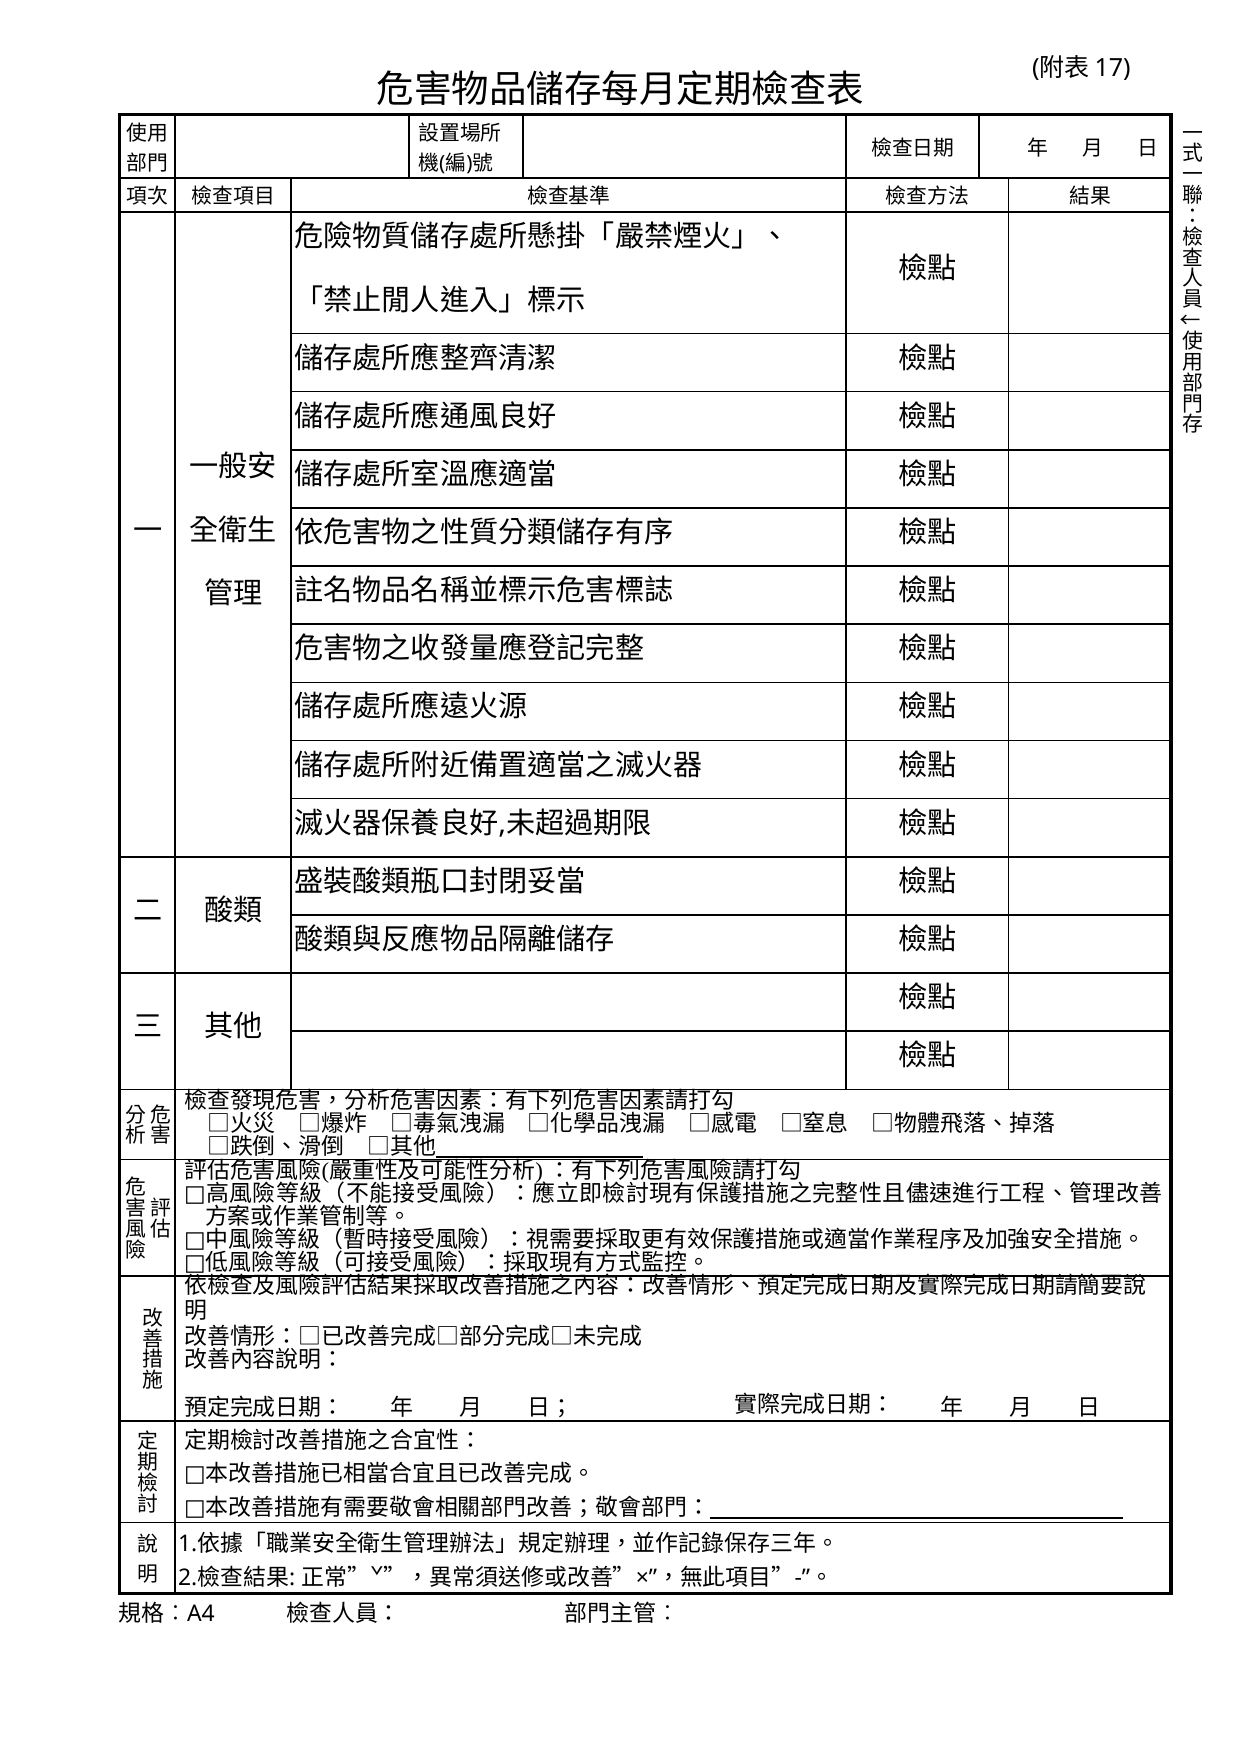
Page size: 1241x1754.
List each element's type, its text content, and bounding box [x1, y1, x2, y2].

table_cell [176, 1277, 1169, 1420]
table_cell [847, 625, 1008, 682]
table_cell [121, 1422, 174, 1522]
text 危害物品儲存每月定期檢查表 [118, 59, 1122, 113]
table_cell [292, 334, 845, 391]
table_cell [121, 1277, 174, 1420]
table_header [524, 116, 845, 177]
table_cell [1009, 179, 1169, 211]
text 規格︰A4 檢查人員： 部門主管︰ [118, 1595, 1122, 1628]
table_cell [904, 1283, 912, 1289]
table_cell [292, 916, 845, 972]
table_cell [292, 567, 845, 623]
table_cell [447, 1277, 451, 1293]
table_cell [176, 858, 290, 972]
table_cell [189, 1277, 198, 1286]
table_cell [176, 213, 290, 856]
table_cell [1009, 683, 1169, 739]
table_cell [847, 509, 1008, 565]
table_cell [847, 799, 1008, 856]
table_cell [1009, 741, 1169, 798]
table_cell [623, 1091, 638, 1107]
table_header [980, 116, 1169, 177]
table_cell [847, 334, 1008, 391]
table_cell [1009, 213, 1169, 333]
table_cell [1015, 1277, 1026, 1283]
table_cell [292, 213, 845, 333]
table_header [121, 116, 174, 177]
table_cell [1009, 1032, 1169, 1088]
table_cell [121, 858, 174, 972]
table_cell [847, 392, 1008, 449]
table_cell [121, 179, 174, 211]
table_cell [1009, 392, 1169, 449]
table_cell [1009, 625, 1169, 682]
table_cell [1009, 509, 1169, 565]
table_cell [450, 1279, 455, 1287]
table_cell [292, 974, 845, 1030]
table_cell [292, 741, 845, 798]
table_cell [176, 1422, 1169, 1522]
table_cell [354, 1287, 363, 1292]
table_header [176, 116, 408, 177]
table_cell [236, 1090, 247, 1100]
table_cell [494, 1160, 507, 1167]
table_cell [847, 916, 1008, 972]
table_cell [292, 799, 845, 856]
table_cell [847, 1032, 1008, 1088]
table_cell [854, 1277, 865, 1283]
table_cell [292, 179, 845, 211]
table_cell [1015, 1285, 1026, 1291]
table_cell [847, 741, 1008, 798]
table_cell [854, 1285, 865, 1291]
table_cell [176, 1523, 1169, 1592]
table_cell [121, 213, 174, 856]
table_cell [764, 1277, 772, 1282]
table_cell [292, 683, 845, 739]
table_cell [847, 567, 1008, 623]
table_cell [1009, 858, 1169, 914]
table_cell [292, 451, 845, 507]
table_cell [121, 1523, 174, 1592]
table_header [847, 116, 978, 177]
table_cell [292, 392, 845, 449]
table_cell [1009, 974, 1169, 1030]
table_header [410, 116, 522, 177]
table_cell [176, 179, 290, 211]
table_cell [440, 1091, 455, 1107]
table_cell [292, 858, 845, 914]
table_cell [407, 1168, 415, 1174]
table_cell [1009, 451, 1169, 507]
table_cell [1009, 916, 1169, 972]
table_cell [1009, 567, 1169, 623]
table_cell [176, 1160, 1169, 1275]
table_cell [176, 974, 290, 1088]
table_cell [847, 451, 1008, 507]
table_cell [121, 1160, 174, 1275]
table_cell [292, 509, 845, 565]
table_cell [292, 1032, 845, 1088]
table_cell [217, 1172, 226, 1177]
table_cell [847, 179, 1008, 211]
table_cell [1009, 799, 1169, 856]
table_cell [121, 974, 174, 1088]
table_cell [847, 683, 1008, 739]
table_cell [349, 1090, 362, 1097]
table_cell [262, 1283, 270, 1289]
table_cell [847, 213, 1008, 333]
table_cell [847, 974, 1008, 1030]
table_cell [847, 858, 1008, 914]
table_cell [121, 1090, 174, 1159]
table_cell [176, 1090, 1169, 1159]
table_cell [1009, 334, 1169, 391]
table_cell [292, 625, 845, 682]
